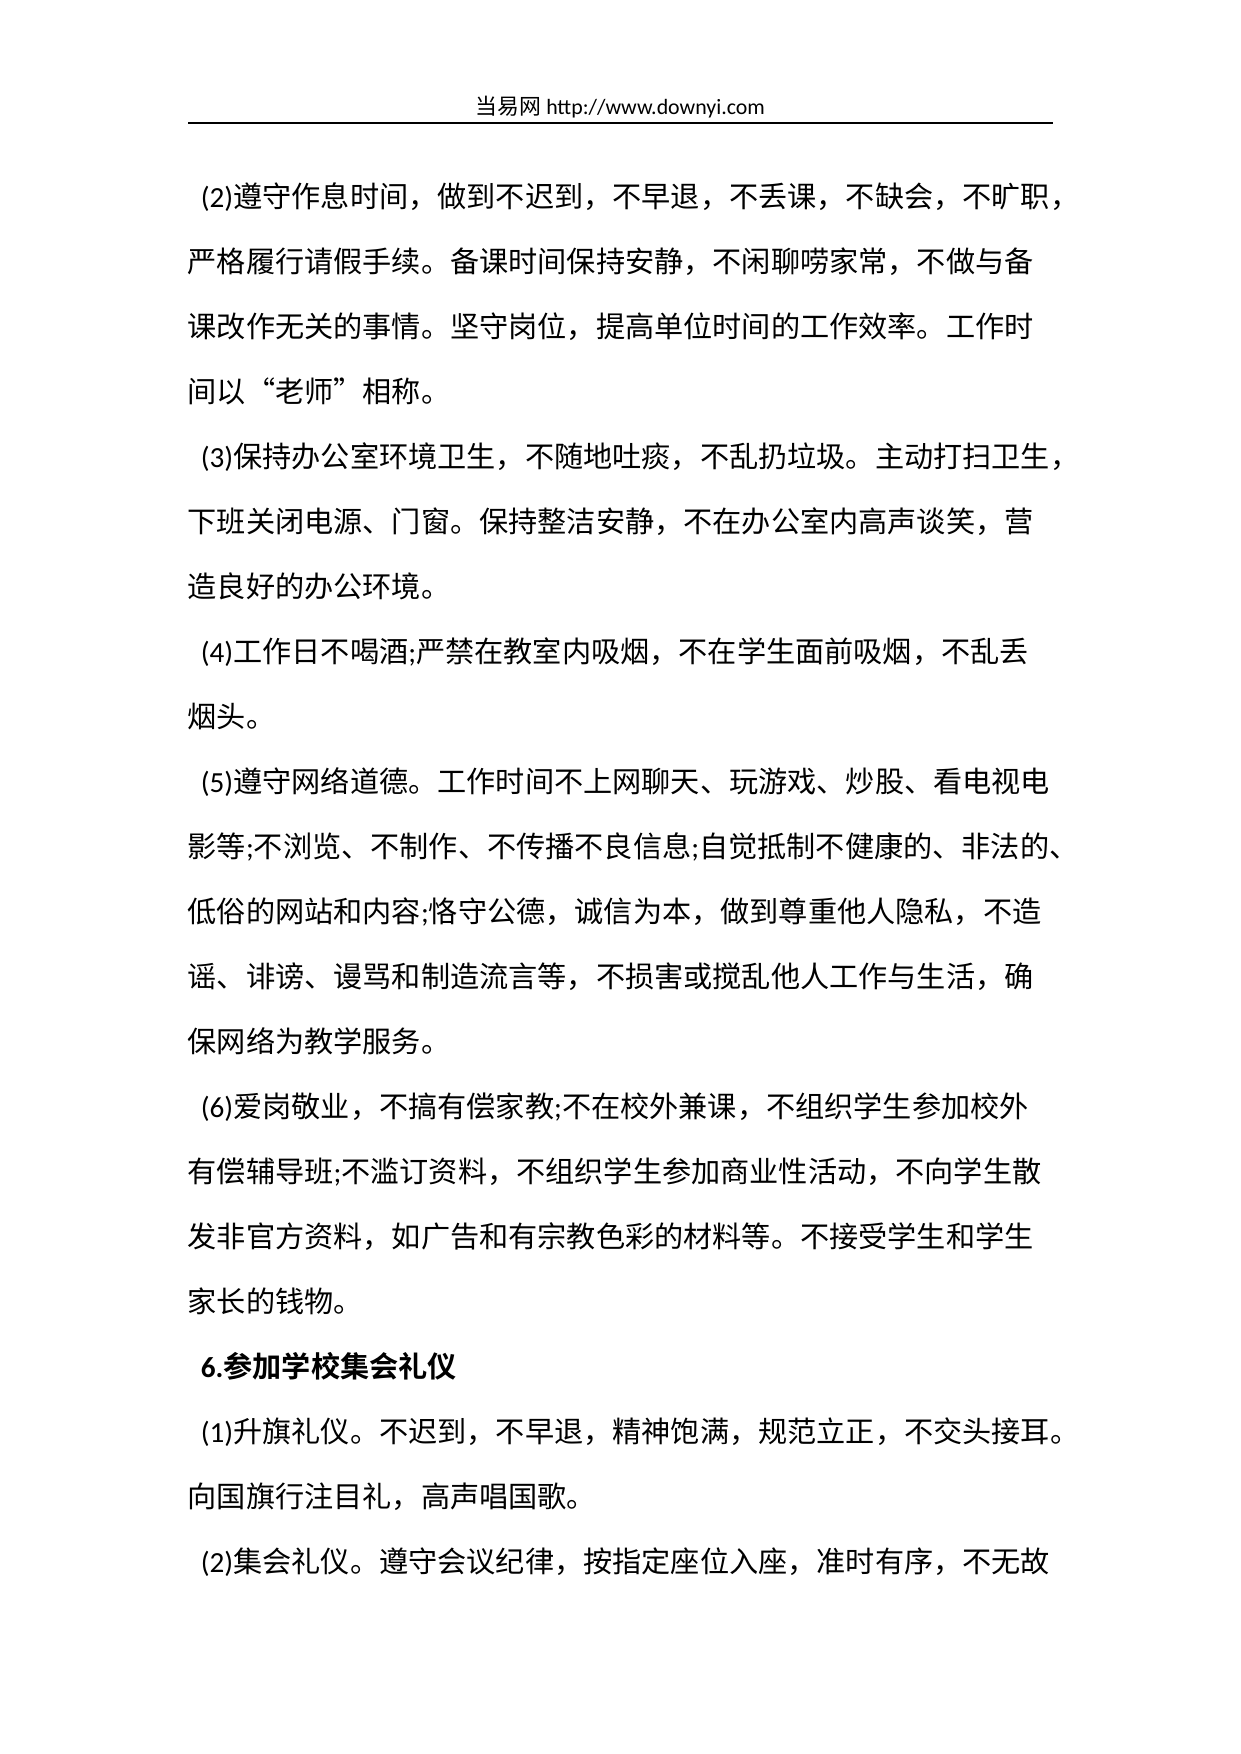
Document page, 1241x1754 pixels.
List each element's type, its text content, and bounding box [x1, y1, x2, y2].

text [187, 1527, 1053, 1592]
text (5)遵守网络道德。工作时间不上网聊天、玩游戏、炒股、看电视电影等;不浏览、不制作、不传播不良信息;自觉抵制不健康的、非法的、低俗的网站和内容;恪守公德，诚信为本，做到尊重他人隐私，不造谣、诽谤、谩骂和制造流言等，不损害或搅乱他人工作与生活，确保网络为教学服务。 [187, 747, 1053, 1072]
text (2)遵守作息时间，做到不迟到，不早退，不丢课，不缺会，不旷职，严格履行请假手续。备课时间保持安静，不闲聊唠家常，不做与备课改作无关的事情。坚守岗位，提高单位时间的工作效率。工作时间以“老师”相称。 [187, 162, 1053, 422]
text (1)升旗礼仪。不迟到，不早退，精神饱满，规范立正，不交头接耳。向国旗行注目礼，高声唱国歌。 [187, 1397, 1053, 1527]
text (6)爱岗敬业，不搞有偿家教;不在校外兼课，不组织学生参加校外有偿辅导班;不滥订资料，不组织学生参加商业性活动，不向学生散发非官方资料，如广告和有宗教色彩的材料等。不接受学生和学生家长的钱物。 [187, 1072, 1053, 1332]
text (4)工作日不喝酒;严禁在教室内吸烟，不在学生面前吸烟，不乱丢烟头。 [187, 617, 1053, 747]
text 6.参加学校集会礼仪 [187, 1332, 1053, 1397]
text (3)保持办公室环境卫生，不随地吐痰，不乱扔垃圾。主动打扫卫生，下班关闭电源、门窗。保持整洁安静，不在办公室内高声谈笑，营造良好的办公环境。 [187, 422, 1053, 617]
